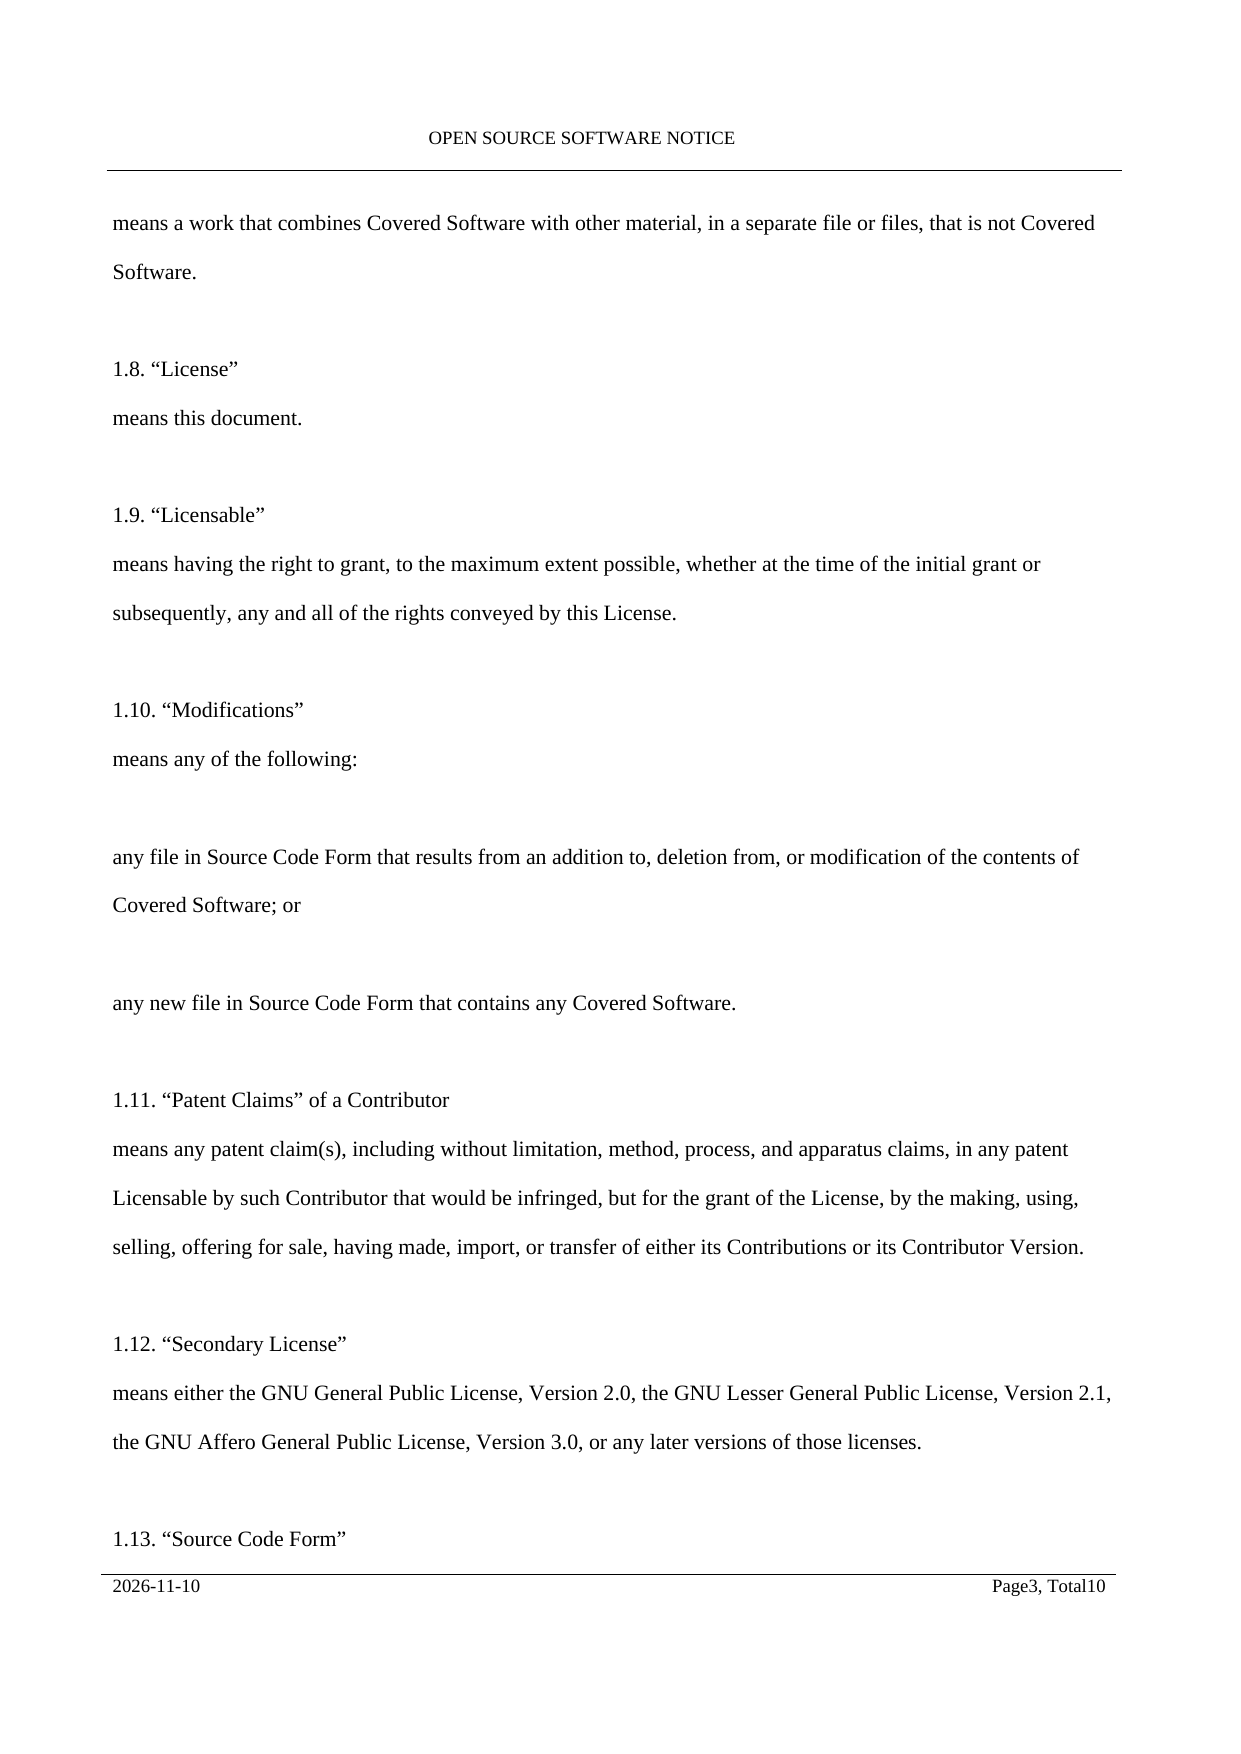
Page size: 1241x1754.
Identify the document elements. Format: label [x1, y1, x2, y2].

text [112, 206, 1128, 1555]
